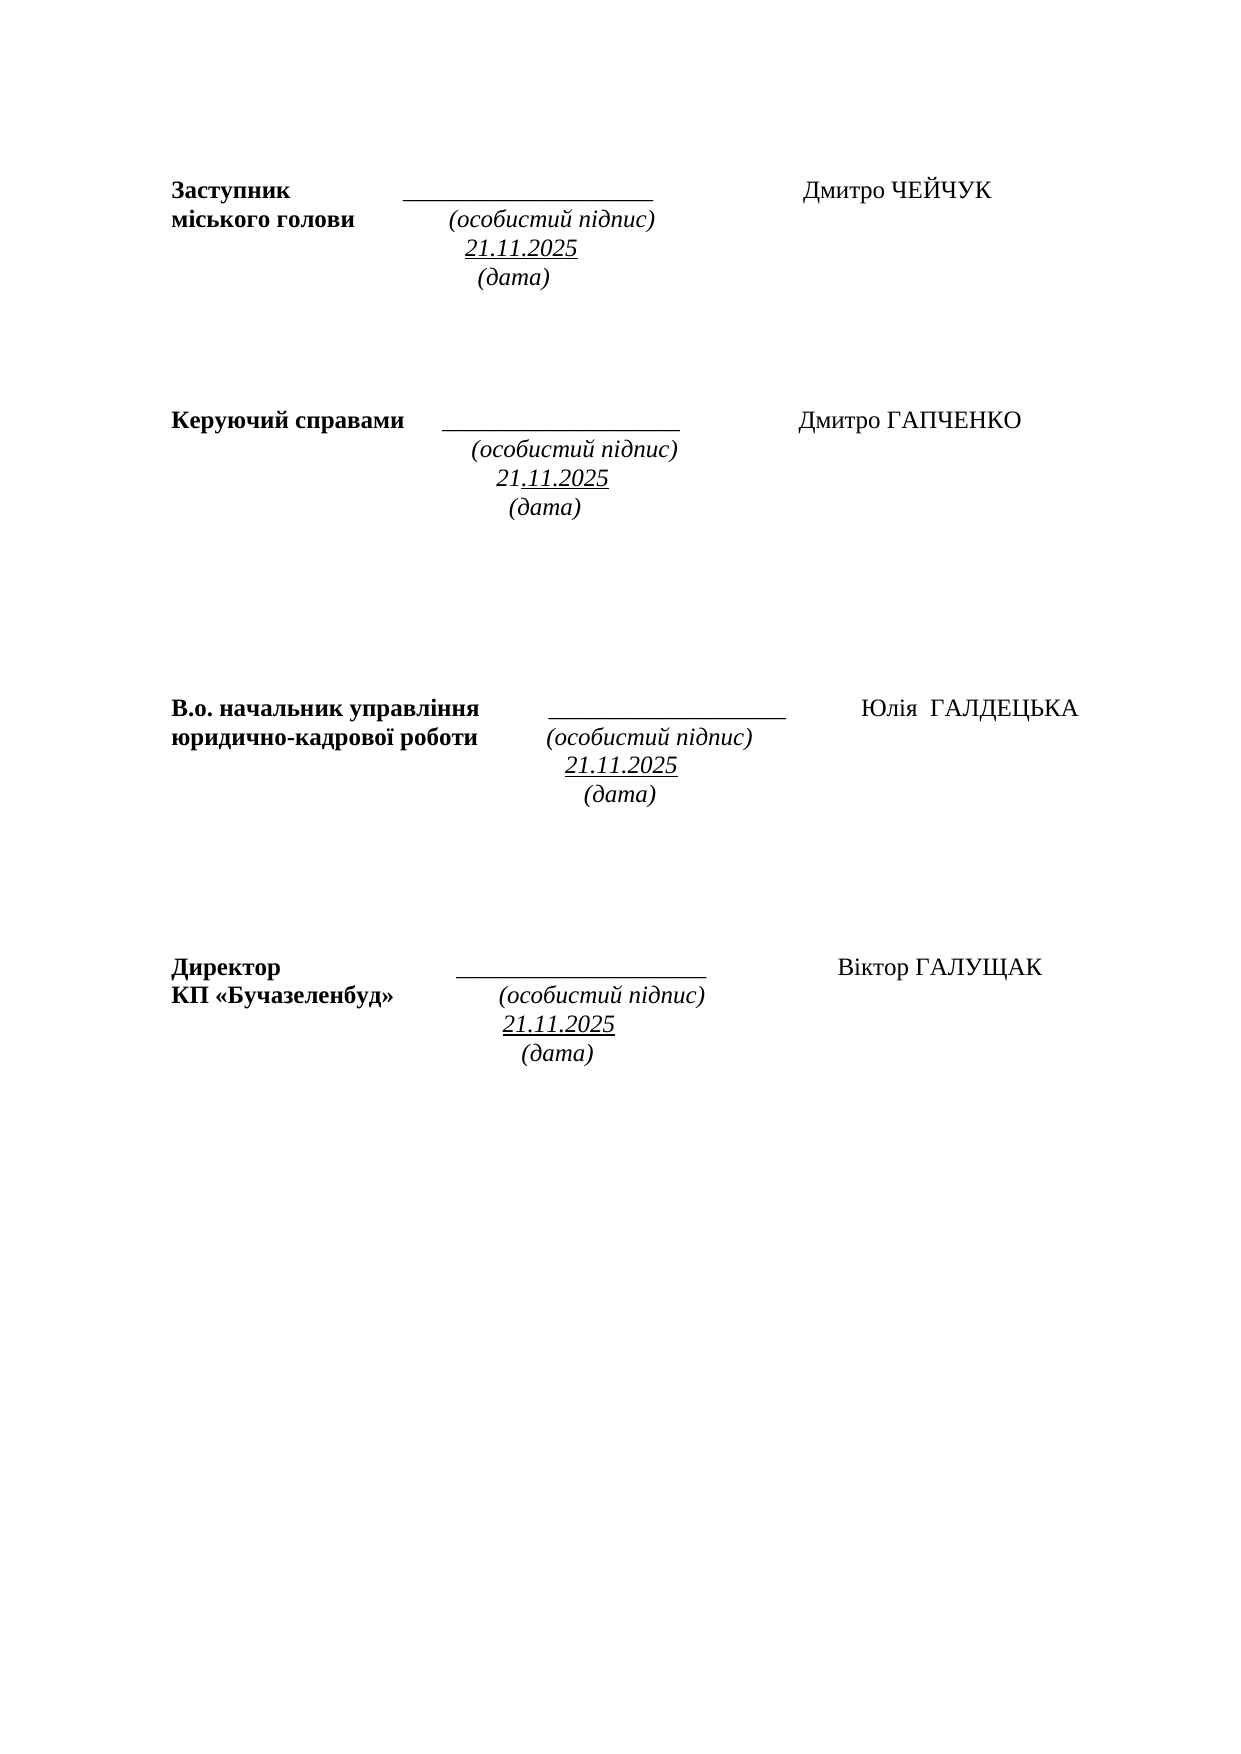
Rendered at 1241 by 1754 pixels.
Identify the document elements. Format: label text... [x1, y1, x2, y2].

text (дата) [171, 492, 1128, 521]
text В.о. начальник управління ___________________ Юлія ГАЛДЕЦЬКА [171, 693, 1128, 722]
text (дата) [171, 779, 1128, 808]
text (особистий підпис) [171, 434, 1128, 463]
text (дата) [171, 262, 1128, 291]
text 21.11.2025 [171, 1009, 1128, 1038]
text Директор ____________________ Віктор ГАЛУЩАК [171, 952, 1128, 981]
text 21.11.2025 [171, 751, 1128, 779]
text міського голови (особистий підпис) [171, 204, 1128, 233]
text юридично-кадрової роботи (особистий підпис) [171, 722, 1128, 751]
text (дата) [171, 1038, 1128, 1067]
text КП «Бучазеленбуд» (особистий підпис) [171, 981, 1128, 1009]
text Керуючий справами ___________________ Дмитро ГАПЧЕНКО [171, 406, 1128, 434]
text Заступник ____________________ Дмитро ЧЕЙЧУК [171, 176, 1128, 204]
text 21.11.2025 [171, 233, 1128, 262]
text 21.11.2025 [171, 463, 1128, 492]
